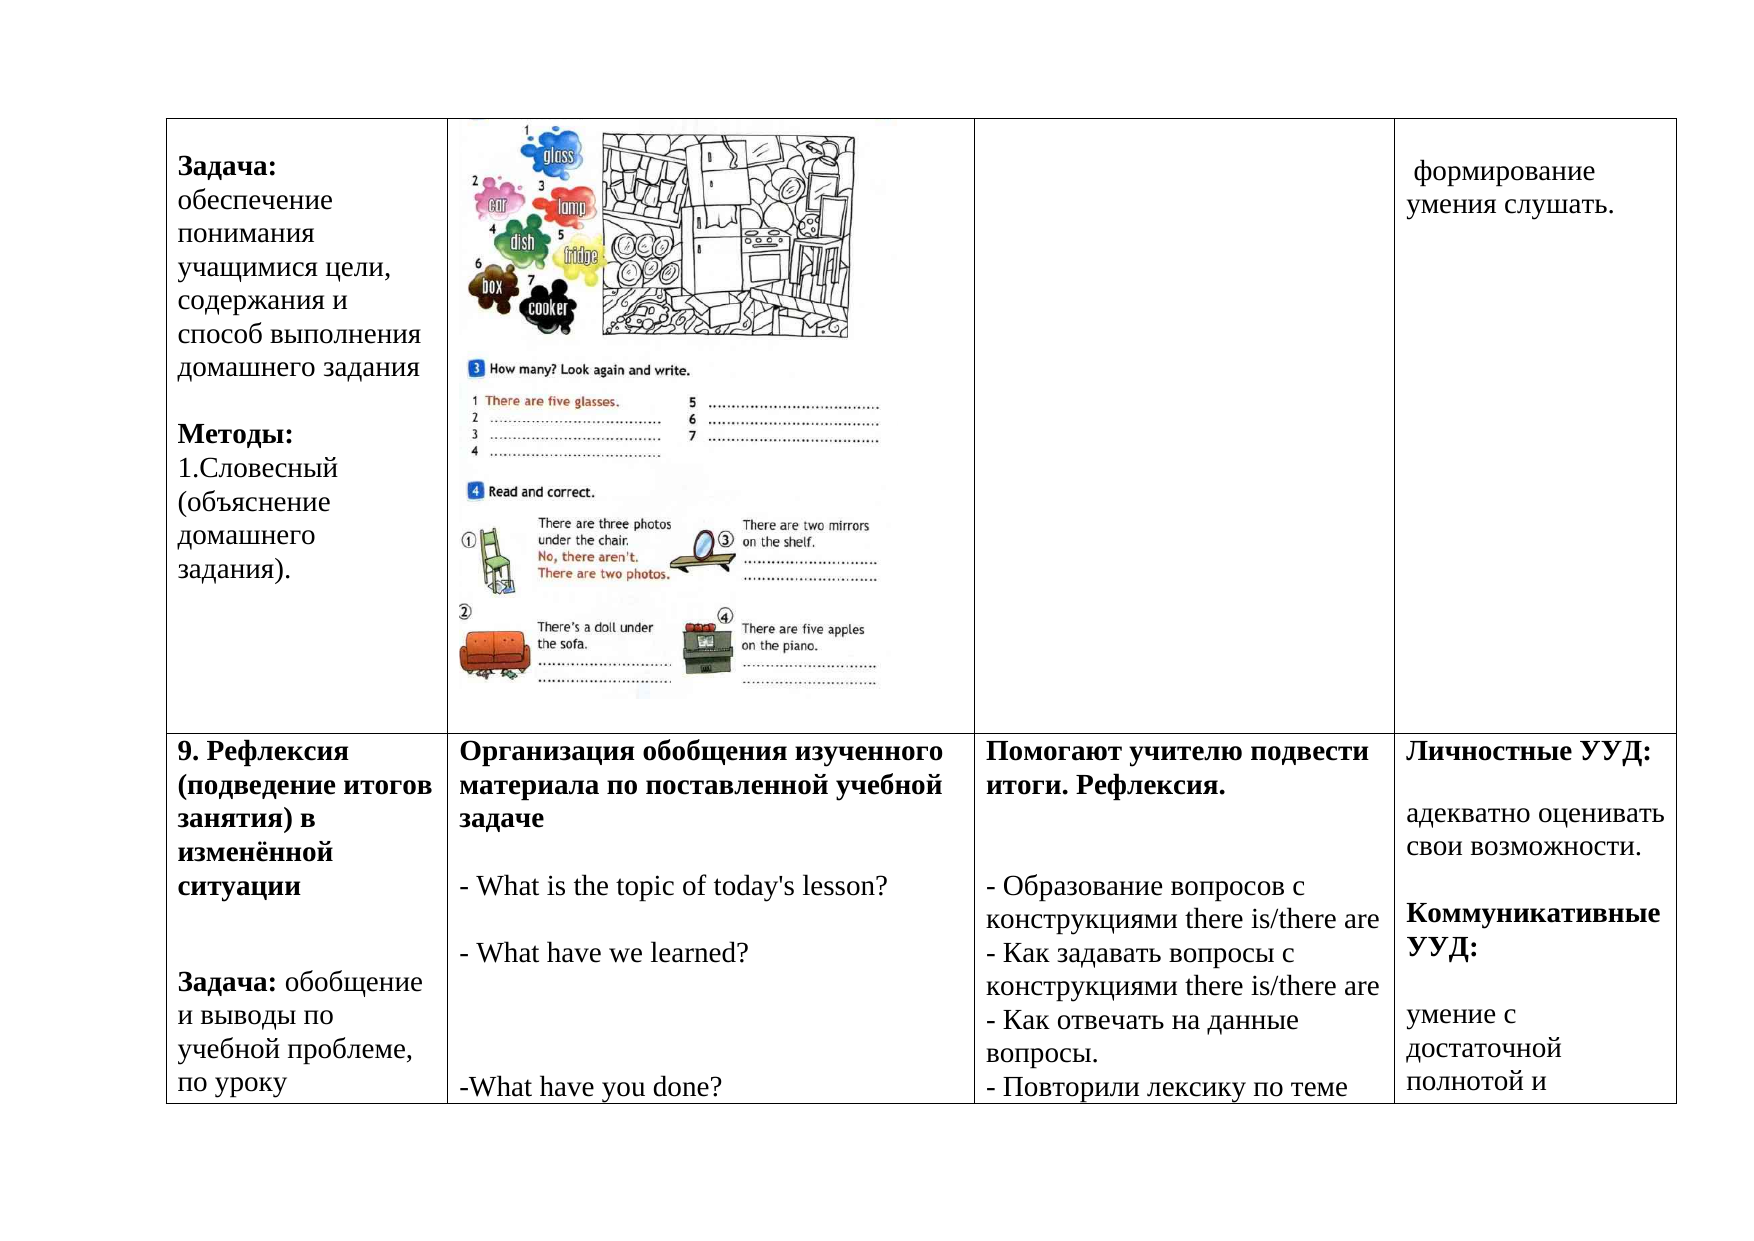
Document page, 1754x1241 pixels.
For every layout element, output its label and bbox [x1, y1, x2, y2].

picture [459, 119, 898, 699]
table_cell [1395, 734, 1676, 1102]
table_cell [167, 119, 447, 732]
table_cell [1395, 119, 1676, 732]
table_cell [167, 734, 447, 1102]
table_cell [975, 119, 1394, 732]
table_cell [975, 734, 1394, 1102]
table_cell [448, 119, 974, 732]
table_cell [448, 734, 974, 1102]
